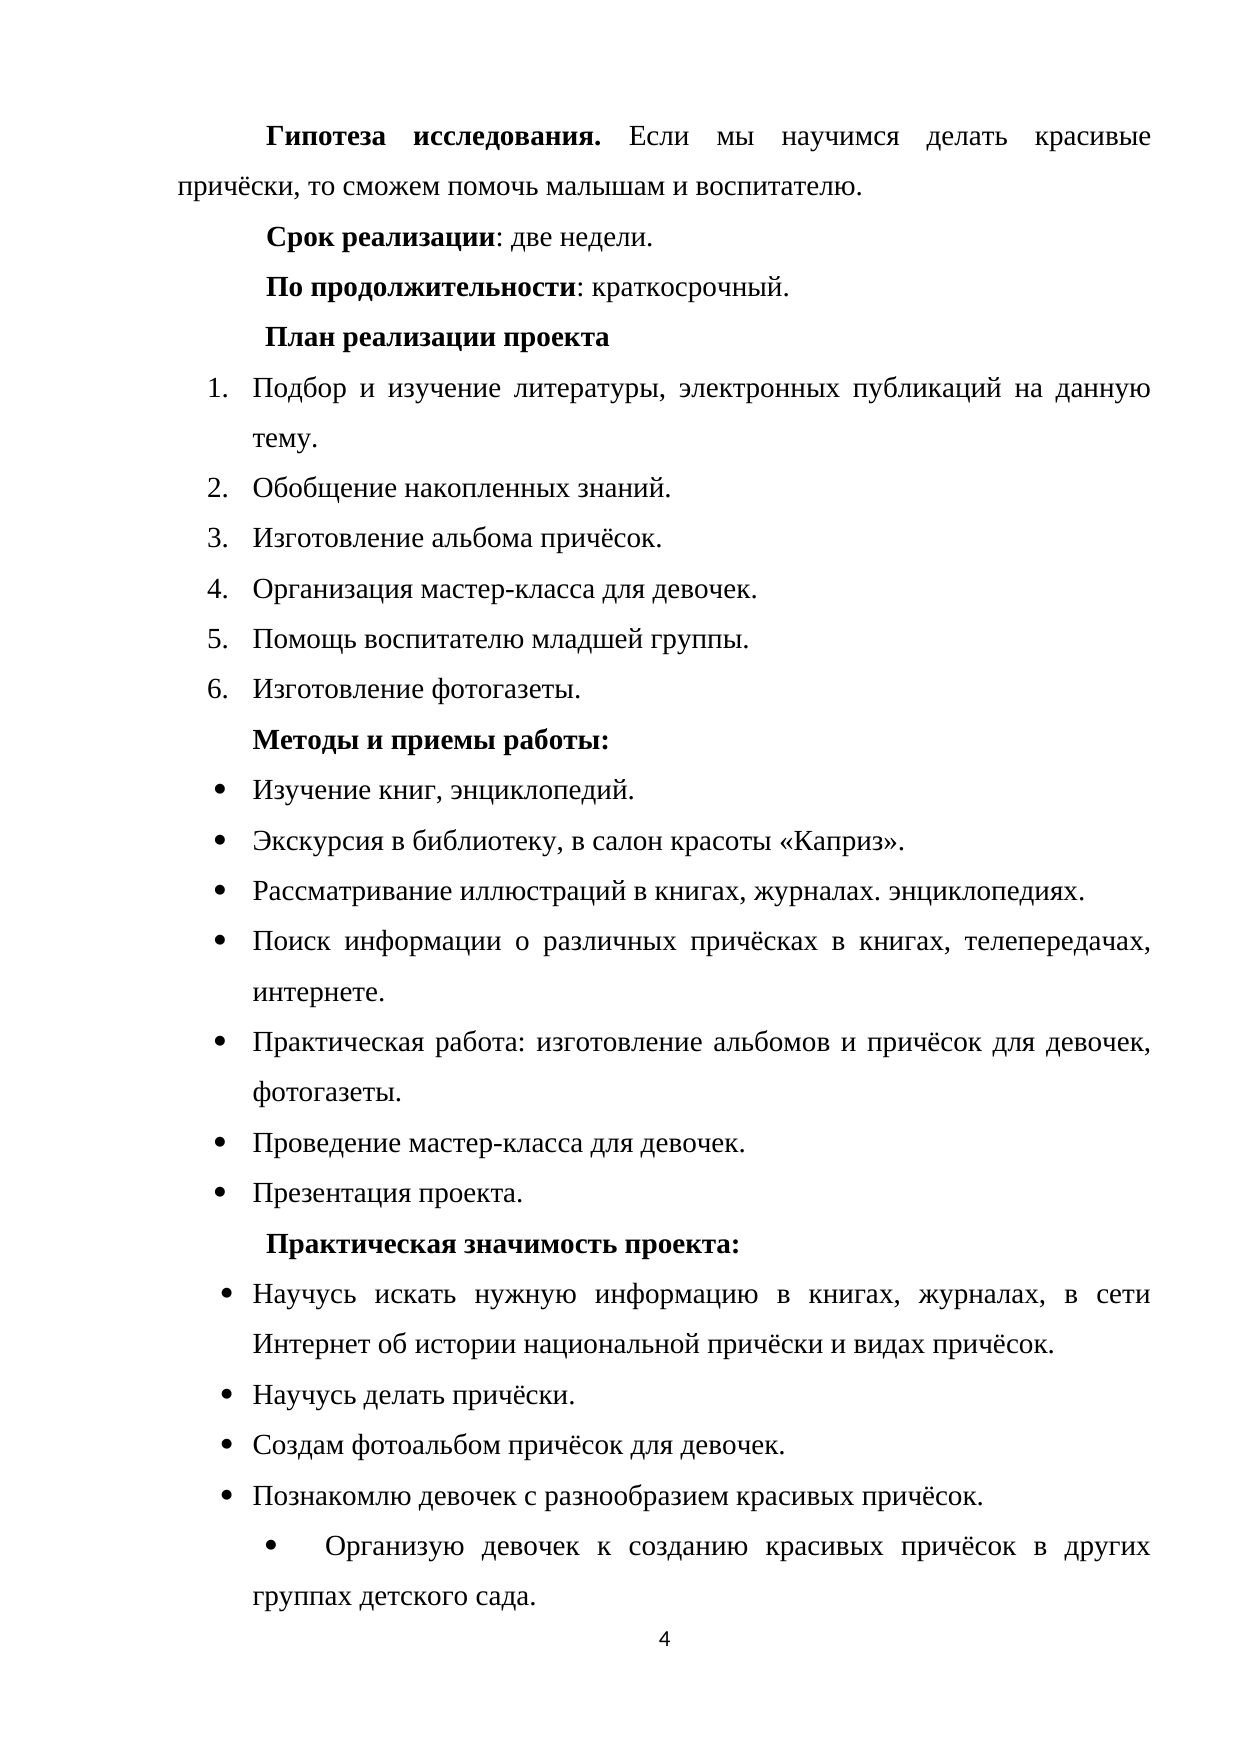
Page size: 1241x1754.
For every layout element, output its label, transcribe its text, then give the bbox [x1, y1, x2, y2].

list Изучение книг, энциклопедий. [215, 772, 1152, 806]
list Практическая работа: изготовление альбомов и причёсок для девочек, фотогазеты. [215, 1024, 1152, 1108]
list Изготовление фотогазеты. [207, 672, 1152, 705]
list Рассматривание иллюстраций в книгах, журналах. энциклопедиях. [215, 873, 1152, 907]
text Практическая значимость проекта: [177, 1226, 1152, 1259]
list Создам фотоальбом причёсок для девочек. [222, 1427, 1152, 1461]
list Обобщение накопленных знаний. [207, 470, 1152, 504]
text Срок реализации: две недели. [177, 219, 1152, 252]
text Методы и приемы работы: [252, 722, 1152, 755]
text По продолжительности: краткосрочный. [177, 269, 1152, 303]
list Проведение мастер-класса для девочек. [215, 1125, 1152, 1158]
list Помощь воспитателю младшей группы. [207, 621, 1152, 655]
list Организация мастер-класса для девочек. [207, 571, 1152, 604]
list Экскурсия в библиотеку, в салон красоты «Каприз». [215, 823, 1152, 856]
list Организую девочек к созданию красивых причёсок в других группах детского сада. [252, 1528, 1152, 1612]
list Изготовление альбома причёсок. [207, 521, 1152, 554]
text План реализации проекта [177, 319, 1152, 353]
list Научусь искать нужную информацию в книгах, журналах, в сети Интернет об истории национальной причёски и видах причёсок. [222, 1276, 1152, 1360]
list Познакомлю девочек с разнообразием красивых причёсок. [222, 1478, 1152, 1511]
list Поиск информации о различных причёсках в книгах, телепередачах, интернете. [215, 923, 1152, 1007]
list Презентация проекта. [215, 1175, 1152, 1209]
list Научусь делать причёски. [222, 1377, 1152, 1410]
text Гипотеза исследования. Если мы научимся делать красивые причёски, то сможем помочь малышам и воспитателю. [177, 118, 1152, 202]
list Подбор и изучение литературы, электронных публикаций на данную тему. [207, 370, 1152, 453]
